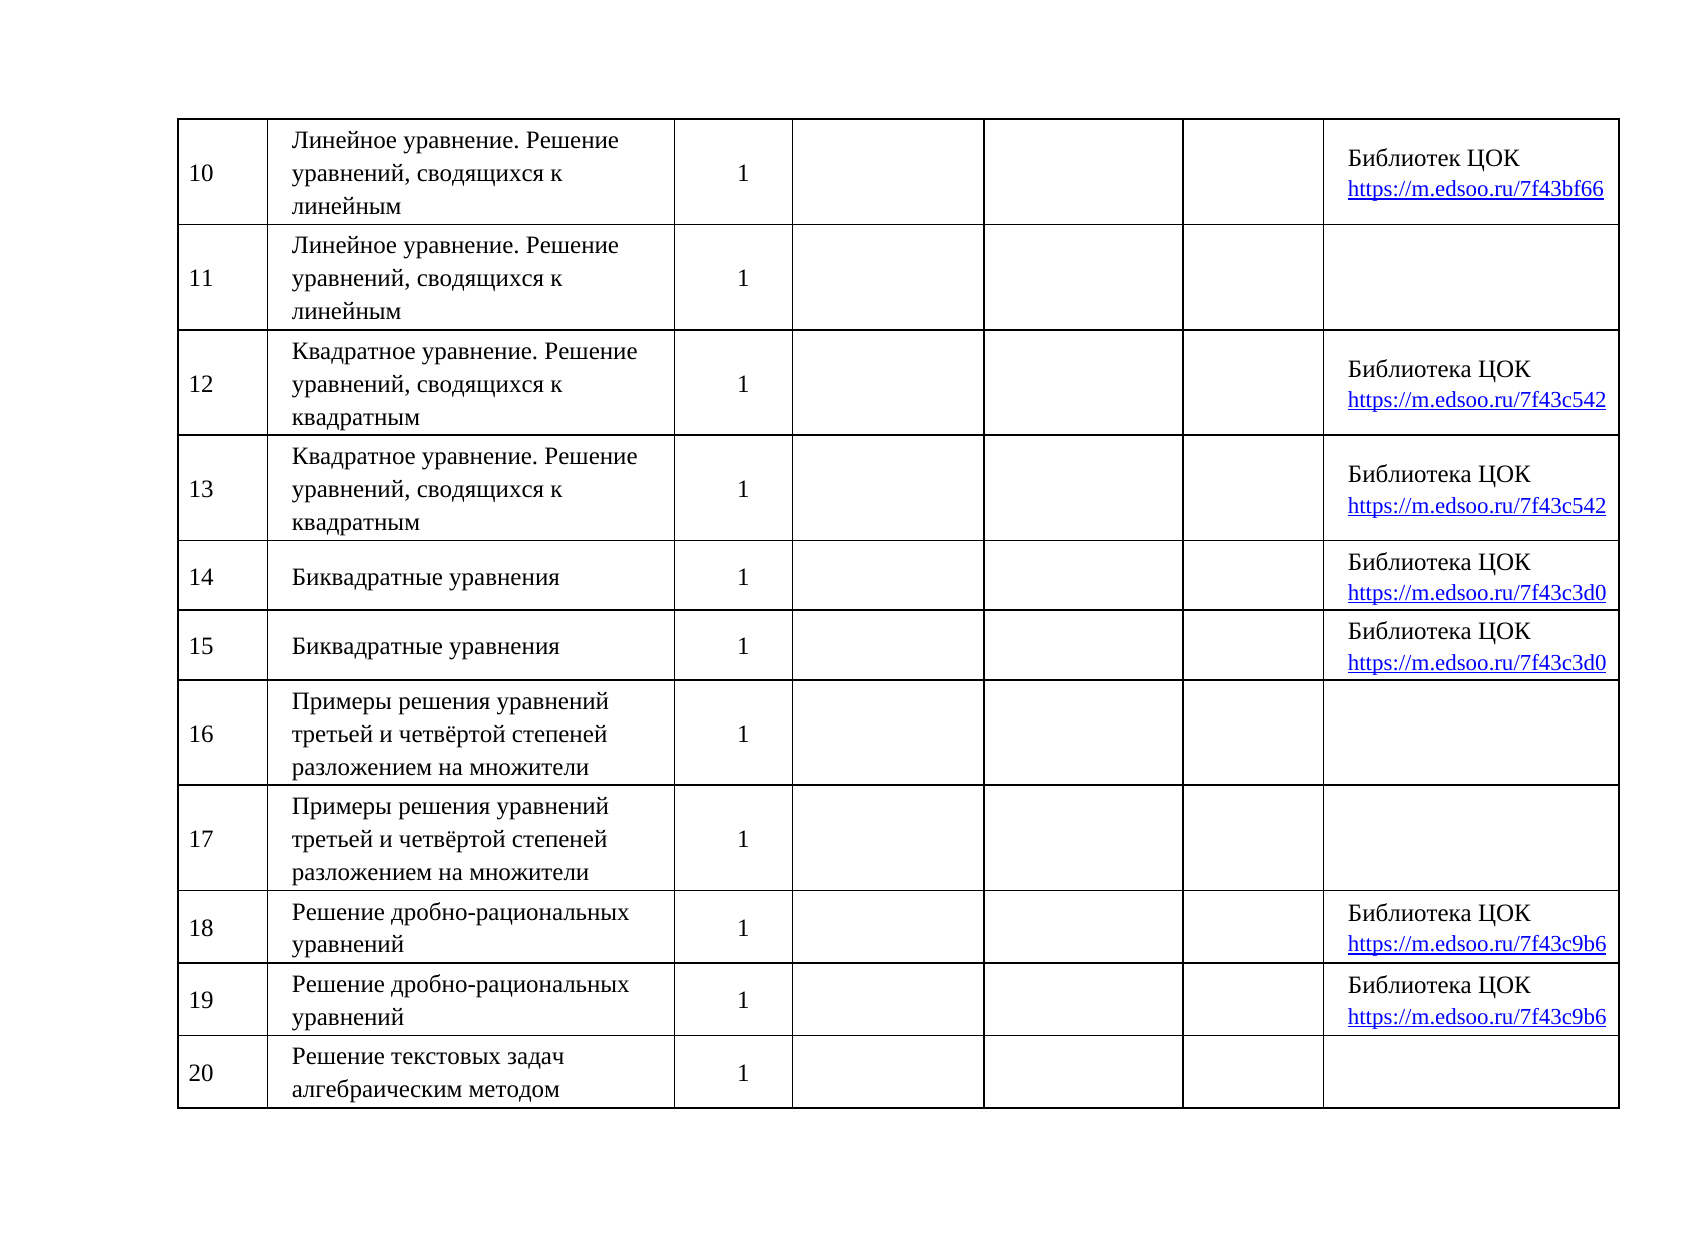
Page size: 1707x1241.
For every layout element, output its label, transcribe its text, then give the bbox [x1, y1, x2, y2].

table_cell [985, 541, 1182, 609]
table_cell 1 [675, 964, 792, 1034]
table_cell [1324, 225, 1618, 329]
table_cell Квадратное уравнение. Решение уравнений, сводящихся к квадратным [268, 436, 674, 540]
table_cell 1 [675, 331, 792, 434]
table_cell 20 [179, 1036, 267, 1107]
table_cell Библиотека ЦОК https://m.edsoo.ru/7f43c542 [1324, 436, 1618, 540]
table_cell [1184, 611, 1323, 679]
table_cell 1 [675, 1036, 792, 1107]
table_cell Биквадратные уравнения [268, 541, 674, 609]
table_cell Библиотека ЦОК https://m.edsoo.ru/7f43c542 [1324, 331, 1618, 434]
table_cell [985, 964, 1182, 1034]
table_cell [985, 225, 1182, 329]
table_cell [793, 225, 983, 329]
table_cell [1184, 331, 1323, 434]
table_cell [1184, 1036, 1323, 1107]
table_cell Примеры решения уравнений третьей и четвёртой степеней разложением на множители [268, 681, 674, 784]
table_cell [985, 436, 1182, 540]
table_cell 12 [179, 331, 267, 434]
table_cell [985, 1036, 1182, 1107]
table_cell Библиотека ЦОК https://m.edsoo.ru/7f43c3d0 [1324, 611, 1618, 679]
table_cell [1184, 541, 1323, 609]
table_cell [793, 964, 983, 1034]
table_cell Библиотека ЦОК https://m.edsoo.ru/7f43c9b6 [1324, 964, 1618, 1034]
table_cell [793, 1036, 983, 1107]
table_cell 13 [179, 436, 267, 540]
table_cell 11 [179, 225, 267, 329]
table_cell Библиотек ЦОК https://m.edsoo.ru/7f43bf66 [1324, 120, 1618, 223]
table_cell [793, 891, 983, 962]
table_cell [793, 120, 983, 223]
table_cell 19 [179, 964, 267, 1034]
table_cell Решение дробно-рациональных уравнений [268, 891, 674, 962]
table_cell Квадратное уравнение. Решение уравнений, сводящихся к квадратным [268, 331, 674, 434]
table_cell [1324, 681, 1618, 784]
table_cell 16 [179, 681, 267, 784]
table_cell 15 [179, 611, 267, 679]
table_cell Библиотека ЦОК https://m.edsoo.ru/7f43c9b6 [1324, 891, 1618, 962]
table_cell 1 [675, 225, 792, 329]
table_cell [985, 891, 1182, 962]
table_cell [1184, 436, 1323, 540]
table_cell Линейное уравнение. Решение уравнений, сводящихся к линейным [268, 120, 674, 223]
table_cell [985, 331, 1182, 434]
table_cell [1324, 786, 1618, 890]
table_cell 1 [675, 541, 792, 609]
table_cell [268, 1036, 674, 1107]
table_cell [1184, 964, 1323, 1034]
table_cell 1 [675, 436, 792, 540]
table_cell Примеры решения уравнений третьей и четвёртой степеней разложением на множители [268, 786, 674, 890]
table_cell [793, 436, 983, 540]
table_cell [793, 331, 983, 434]
table_cell [793, 681, 983, 784]
table_cell 1 [675, 681, 792, 784]
table_cell [1184, 681, 1323, 784]
table_cell [1184, 891, 1323, 962]
table_cell [1184, 225, 1323, 329]
table_cell [793, 786, 983, 890]
table_cell [1324, 1036, 1618, 1107]
table_cell [1184, 120, 1323, 223]
table_cell [985, 786, 1182, 890]
table_cell [985, 681, 1182, 784]
table_cell 1 [675, 891, 792, 962]
table_cell 10 [179, 120, 267, 223]
table_cell [793, 541, 983, 609]
table_cell Линейное уравнение. Решение уравнений, сводящихся к линейным [268, 225, 674, 329]
table_cell 14 [179, 541, 267, 609]
table_cell [1184, 786, 1323, 890]
table_cell 18 [179, 891, 267, 962]
table_cell [985, 120, 1182, 223]
table_cell Биквадратные уравнения [268, 611, 674, 679]
table_cell [985, 611, 1182, 679]
table_cell 17 [179, 786, 267, 890]
table_cell 1 [675, 611, 792, 679]
table_cell Библиотека ЦОК https://m.edsoo.ru/7f43c3d0 [1324, 541, 1618, 609]
table_cell 1 [675, 120, 792, 223]
table_cell Решение дробно-рациональных уравнений [268, 964, 674, 1034]
table_cell 1 [675, 786, 792, 890]
table_cell [793, 611, 983, 679]
